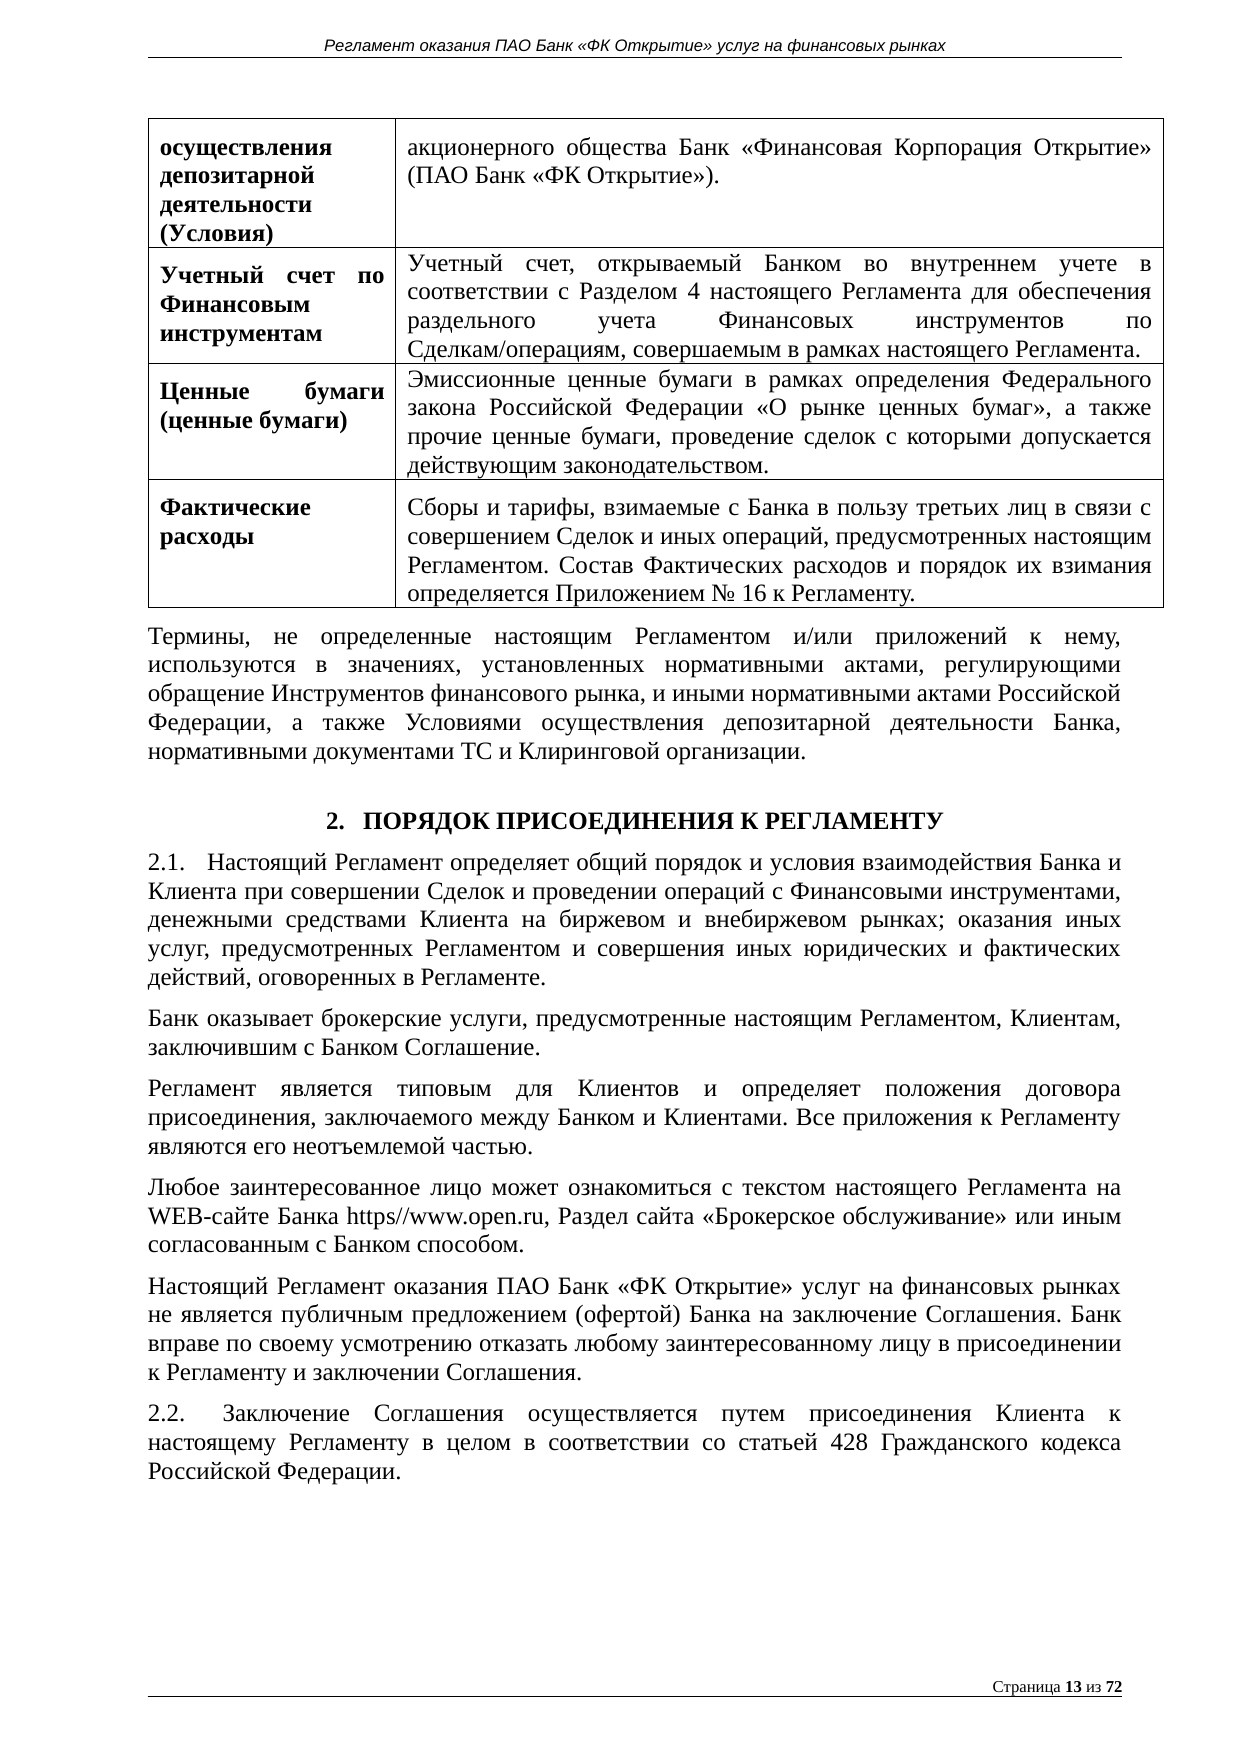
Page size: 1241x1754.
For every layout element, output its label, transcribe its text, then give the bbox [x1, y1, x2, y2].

table_cell Учетный счет, открываемый Банком во внутреннем учете в соответствии с Разделом 4 настоящего Регламента для обеспечения раздельного учета Финансовых инструментов по Сделкам/операциям, совершаемым в рамках настоящего Регламента. [396, 248, 1163, 363]
list Заключение Соглашения осуществляется путем присоединения Клиента к настоящему Регламенту в целом в соответствии со статьей 428 Гражданского кодекса Российской Федерации. [148, 1398, 1122, 1484]
text Настоящий Регламент оказания ПАО Банк «ФК Открытие» услуг на финансовых рынках не является публичным предложением (офертой) Банка на заключение Соглашения. Банк вправе по своему усмотрению отказать любому заинтересованному лицу в присоединении к Регламенту и заключении Соглашения. [148, 1271, 1122, 1386]
text Регламент является типовым для Клиентов и определяет положения договора присоединения, заключаемого между Банком и Клиентами. Все приложения к Регламенту являются его неотъемлемой частью. [148, 1073, 1122, 1159]
table_cell Фактические расходы [149, 480, 395, 607]
list ПОРЯДОК ПРИСОЕДИНЕНИЯ К РЕГЛАМЕНТУ [183, 806, 1087, 834]
table_cell Ценные бумаги (ценные бумаги) [149, 364, 395, 479]
text Банк оказывает брокерские услуги, предусмотренные настоящим Регламентом, Клиентам, заключившим с Банком Соглашение. [148, 1003, 1122, 1061]
text Любое заинтересованное лицо может ознакомиться с текстом настоящего Регламента на WEB-сайте Банка https//www.open.ru, Раздел сайта «Брокерское обслуживание» или иным согласованным с Банком способом. [148, 1172, 1122, 1258]
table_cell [149, 119, 395, 247]
table_cell Сборы и тарифы, взимаемые с Банка в пользу третьих лиц в связи с совершением Сделок и иных операций, предусмотренных настоящим Регламентом. Состав Фактических расходов и порядок их взимания определяется Приложением № 16 к Регламенту. [396, 480, 1163, 607]
text Термины, не определенные настоящим Регламентом и/или приложений к нему, используются в значениях, установленных нормативными актами, регулирующими обращение Инструментов финансового рынка, и иными нормативными актами Российской Федерации, а также Условиями осуществления депозитарной деятельности Банка, нормативными документами ТС и Клиринговой организации. [148, 621, 1122, 764]
table_cell Учетный счет по Финансовым инструментам [149, 248, 395, 363]
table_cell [396, 119, 1163, 247]
list Настоящий Регламент определяет общий порядок и условия взаимодействия Банка и Клиента при совершении Сделок и проведении операций с Финансовыми инструментами, денежными средствами Клиента на биржевом и внебиржевом рынках; оказания иных услуг, предусмотренных Регламентом и совершения иных юридических и фактических действий, оговоренных в Регламенте. [148, 847, 1122, 991]
table_cell Эмиссионные ценные бумаги в рамках определения Федерального закона Российской Федерации «О рынке ценных бумаг», а также прочие ценные бумаги, проведение сделок с которыми допускается действующим законодательством. [396, 364, 1163, 479]
